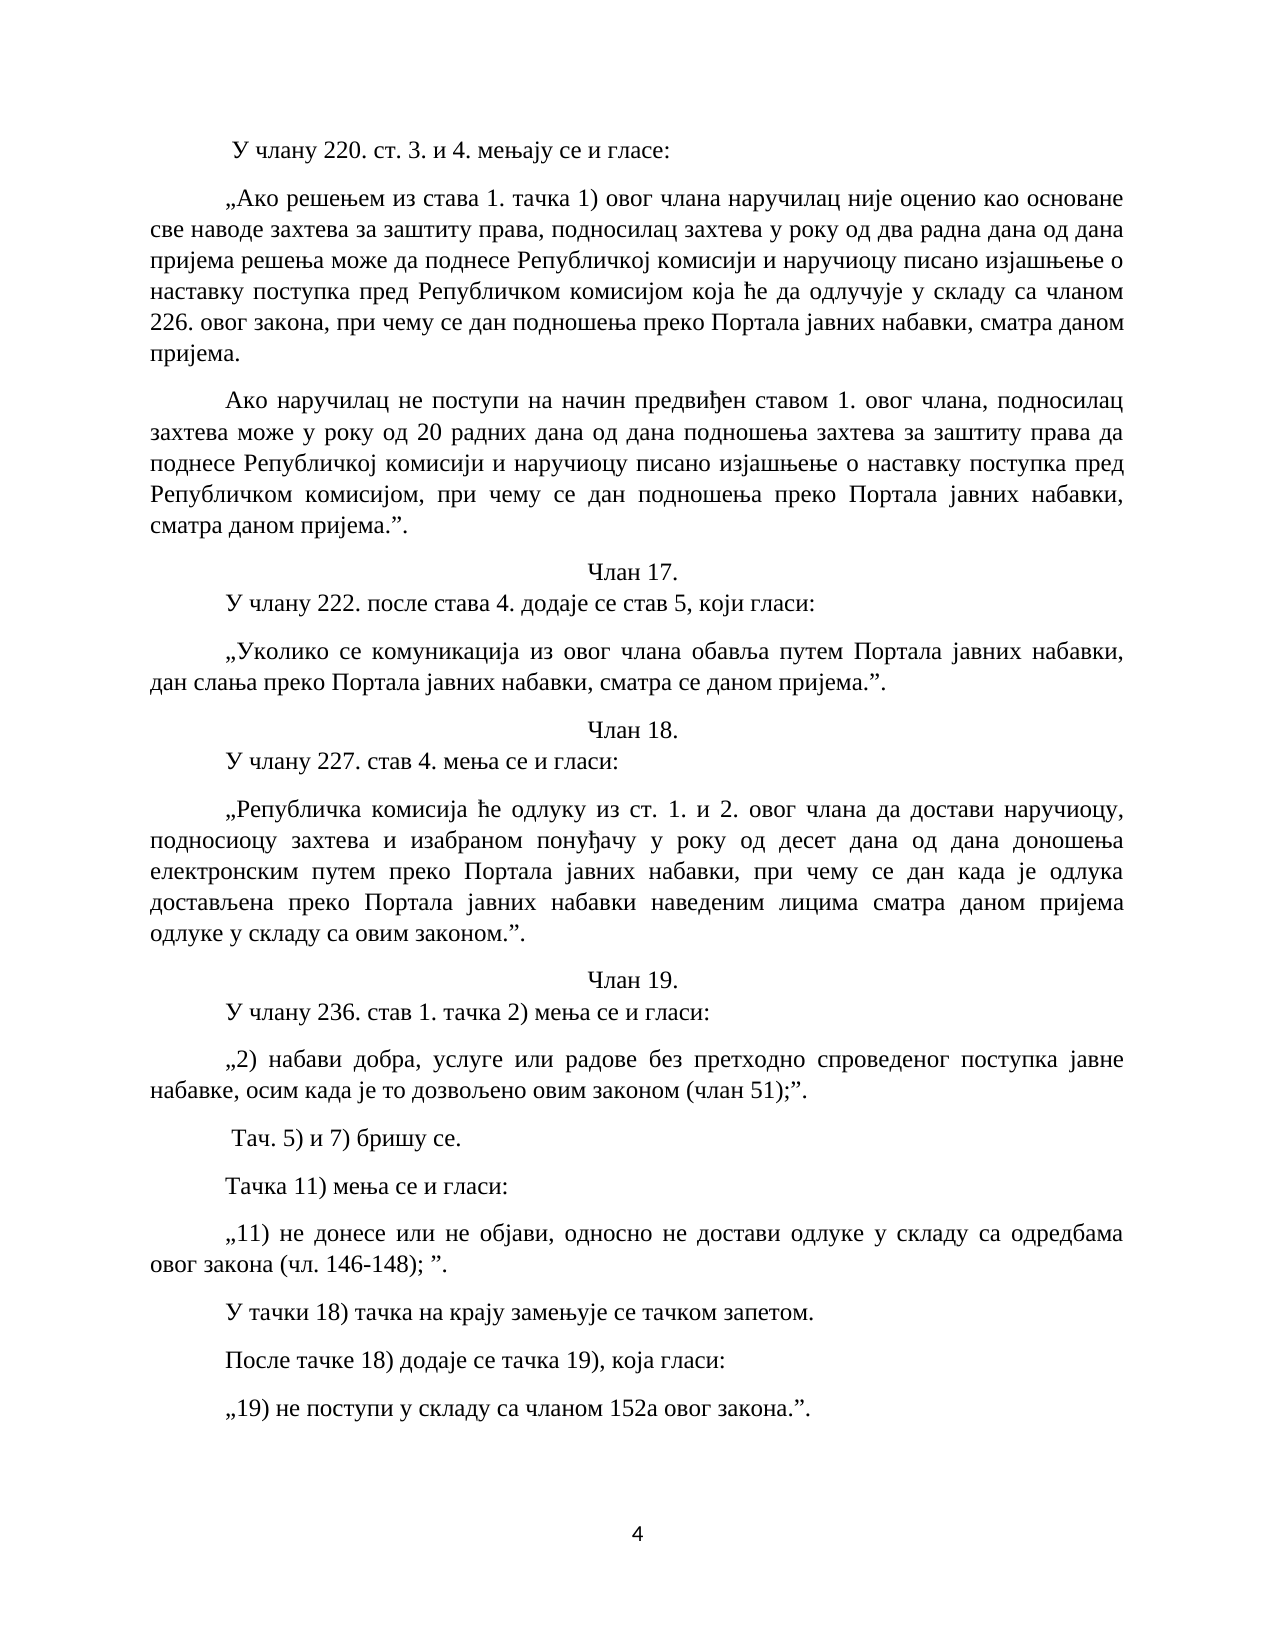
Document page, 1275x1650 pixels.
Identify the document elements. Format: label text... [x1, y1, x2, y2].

text После тачке 18) додаје се тачка 19), која гласи: [150, 1345, 1125, 1374]
text Тач. 5) и 7) бришу се. [150, 1123, 1125, 1152]
text Члан 17. [150, 557, 1125, 586]
text „Уколико се комуникација из овог члана обавља путем Портала јавних набавки, дан слања преко Портала јавних набавки, сматра се даном пријема.”. [150, 636, 1125, 696]
text „Ако решењем из става 1. тачка 1) овог члана наручилац није оценио као основане све наводе захтева за заштиту права, подносилац захтева у року од два радна дана од дана пријема решења може да поднесе Републичкој комисији и наручиоцу писано изјашњење о наставку поступка пред Републичком комисијом која ће да одлучује у складу са чланом 226. овог закона, при чему се дан подношења преко Портала јавних набавки, сматра даном пријема. [150, 183, 1125, 367]
text У члану 227. став 4. мења се и гласи: [150, 746, 1125, 775]
text У члану 222. после става 4. додаје се став 5, који гласи: [150, 588, 1125, 617]
text „19) не поступи у складу са чланом 152а овог закона.”. [150, 1393, 1125, 1421]
text У члану 220. ст. 3. и 4. мењају се и гласе: [150, 135, 1125, 164]
text Тачка 11) мења се и гласи: [150, 1171, 1125, 1199]
text У тачки 18) тачка на крају замењује се тачком запетом. [150, 1297, 1125, 1326]
text У члану 236. став 1. тачка 2) мења се и гласи: [150, 997, 1125, 1025]
text „2) набави добра, услуге или радове без претходно спроведеног поступка јавне набавке, осим када је то дозвољено овим законом (члан 51);”. [150, 1044, 1125, 1104]
text „Републичка комисија ће одлуку из ст. 1. и 2. овог члана да достави наручиоцу, подносиоцу захтева и изабраном понуђачу у року од десет дана од дана доношења електронским путем преко Портала јавних набавки, при чему се дан када је одлука достављена преко Портала јавних набавки наведеним лицима сматра даном пријема одлуке у складу са овим законом.”. [150, 794, 1125, 947]
text Ако наручилац не поступи на начин предвиђен ставом 1. овог члана, подносилац захтева може у року од 20 радних дана од дана подношења захтева за заштиту права да поднесе Републичкој комисији и наручиоцу писано изјашњење о наставку поступка пред Републичком комисијом, при чему се дан подношења преко Портала јавних набавки, сматра даном пријема.”. [150, 386, 1125, 538]
text Члан 18. [150, 715, 1125, 744]
text Члан 19. [150, 966, 1125, 994]
text „11) не донесе или не објави, односно не достави одлуке у складу са одредбама овог закона (чл. 146-148); ”. [150, 1218, 1125, 1278]
